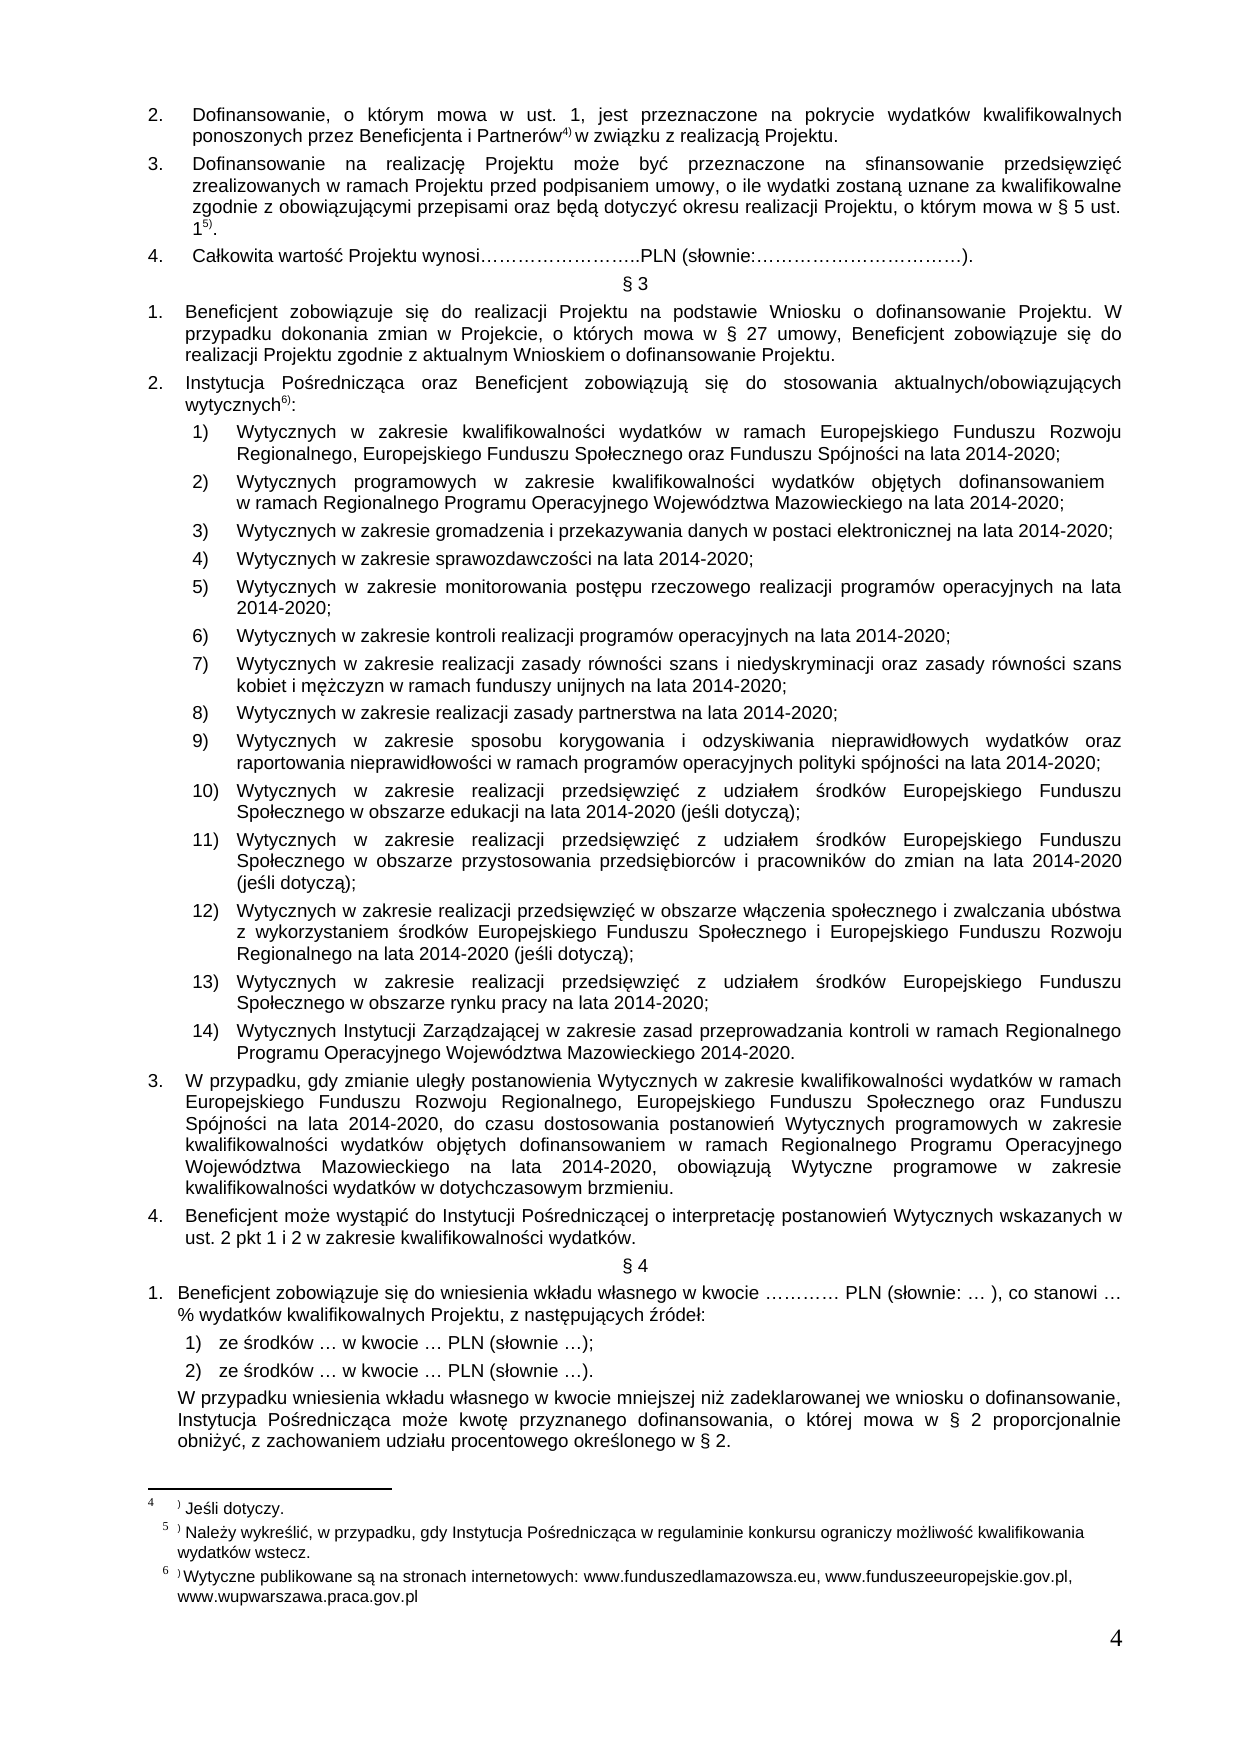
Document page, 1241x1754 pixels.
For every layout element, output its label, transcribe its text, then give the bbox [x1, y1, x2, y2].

list Wytycznych w zakresie sprawozdawczości na lata 2014-2020; [192, 548, 1122, 569]
list Wytycznych w zakresie realizacji zasady równości szans i niedyskryminacji oraz zasady równości szans kobiet i mężczyzn w ramach funduszy unijnych na lata 2014-2020; [192, 653, 1122, 696]
list Wytycznych w zakresie realizacji przedsięwzięć z udziałem środków Europejskiego Funduszu Społecznego w obszarze rynku pracy na lata 2014-2020; [192, 971, 1122, 1014]
text § 4 [148, 1254, 1122, 1276]
text § 3 [148, 273, 1122, 295]
list Całkowita wartość Projektu wynosi……………………..PLN (słownie:……………………………). [148, 245, 1122, 267]
list Beneficjent zobowiązuje się do realizacji Projektu na podstawie Wniosku o dofinansowanie Projektu. W przypadku dokonania zmian w Projekcie, o których mowa w § 27 umowy, Beneficjent zobowiązuje się do realizacji Projektu zgodnie z aktualnym Wnioskiem o dofinansowanie Projektu. [147, 301, 1122, 366]
list Wytycznych w zakresie gromadzenia i przekazywania danych w postaci elektronicznej na lata 2014-2020; [192, 520, 1122, 542]
list Wytycznych w zakresie kwalifikowalności wydatków w ramach Europejskiego Funduszu Rozwoju Regionalnego, Europejskiego Funduszu Społecznego oraz Funduszu Spójności na lata 2014-2020; [192, 421, 1122, 464]
list Wytycznych Instytucji Zarządzającej w zakresie zasad przeprowadzania kontroli w ramach Regionalnego Programu Operacyjnego Województwa Mazowieckiego 2014-2020. [192, 1020, 1122, 1063]
text W przypadku wniesienia wkładu własnego w kwocie mniejszej niż zadeklarowanej we wniosku o dofinansowanie, Instytucja Pośrednicząca może kwotę przyznanego dofinansowania, o której mowa w § 2 proporcjonalnie obniżyć, z zachowaniem udziału procentowego określonego w § 2. [177, 1387, 1122, 1452]
list Wytycznych w zakresie realizacji zasady partnerstwa na lata 2014-2020; [192, 702, 1122, 724]
list ze środków … w kwocie … PLN (słownie …). [185, 1359, 1122, 1381]
list Instytucja Pośrednicząca oraz Beneficjent zobowiązują się do stosowania aktualnych/obowiązujących wytycznych): [148, 372, 1122, 415]
list ze środków … w kwocie … PLN (słownie …); [185, 1332, 1122, 1353]
list Wytycznych w zakresie realizacji przedsięwzięć z udziałem środków Europejskiego Funduszu Społecznego w obszarze przystosowania przedsiębiorców i pracowników do zmian na lata 2014-2020 (jeśli dotyczą); [192, 829, 1122, 893]
list Wytycznych programowych w zakresie kwalifikowalności wydatków objętych dofinansowaniem w ramach Regionalnego Programu Operacyjnego Województwa Mazowieckiego na lata 2014-2020; [192, 471, 1122, 514]
list Wytycznych w zakresie monitorowania postępu rzeczowego realizacji programów operacyjnych na lata 2014-2020; [192, 576, 1122, 619]
list Beneficjent zobowiązuje się do wniesienia wkładu własnego w kwocie ………… PLN (słownie: … ), co stanowi … % wydatków kwalifikowalnych Projektu, z następujących źródeł: [148, 1282, 1122, 1325]
list W przypadku, gdy zmianie uległy postanowienia Wytycznych w zakresie kwalifikowalności wydatków w ramach Europejskiego Funduszu Rozwoju Regionalnego, Europejskiego Funduszu Społecznego oraz Funduszu Spójności na lata 2014-2020, do czasu dostosowania postanowień Wytycznych programowych w zakresie kwalifikowalności wydatków objętych dofinansowaniem w ramach Regionalnego Programu Operacyjnego Województwa Mazowieckiego na lata 2014-2020, obowiązują Wytyczne programowe w zakresie kwalifikowalności wydatków w dotychczasowym brzmieniu. [148, 1069, 1122, 1199]
list Wytycznych w zakresie realizacji przedsięwzięć w obszarze włączenia społecznego i zwalczania ubóstwa z wykorzystaniem środków Europejskiego Funduszu Społecznego i Europejskiego Funduszu Rozwoju Regionalnego na lata 2014-2020 (jeśli dotyczą); [192, 900, 1122, 964]
list Dofinansowanie, o którym mowa w ust. 1, jest przeznaczone na pokrycie wydatków kwalifikowalnych ponoszonych przez Beneficjenta i Partnerów) w związku z realizacją Projektu. [148, 103, 1122, 147]
list Wytycznych w zakresie sposobu korygowania i odzyskiwania nieprawidłowych wydatków oraz raportowania nieprawidłowości w ramach programów operacyjnych polityki spójności na lata 2014-2020; [192, 730, 1122, 773]
list Wytycznych w zakresie realizacji przedsięwzięć z udziałem środków Europejskiego Funduszu Społecznego w obszarze edukacji na lata 2014-2020 (jeśli dotyczą); [192, 779, 1122, 822]
list Wytycznych w zakresie kontroli realizacji programów operacyjnych na lata 2014-2020; [192, 625, 1122, 647]
list Dofinansowanie na realizację Projektu może być przeznaczone na sfinansowanie przedsięwzięć zrealizowanych w ramach Projektu przed podpisaniem umowy, o ile wydatki zostaną uznane za kwalifikowalne zgodnie z obowiązującymi przepisami oraz będą dotyczyć okresu realizacji Projektu, o którym mowa w § 5 ust. 1). [148, 153, 1122, 239]
list Beneficjent może wystąpić do Instytucji Pośredniczącej o interpretację postanowień Wytycznych wskazanych w ust. 2 pkt 1 i 2 w zakresie kwalifikowalności wydatków. [148, 1205, 1122, 1248]
